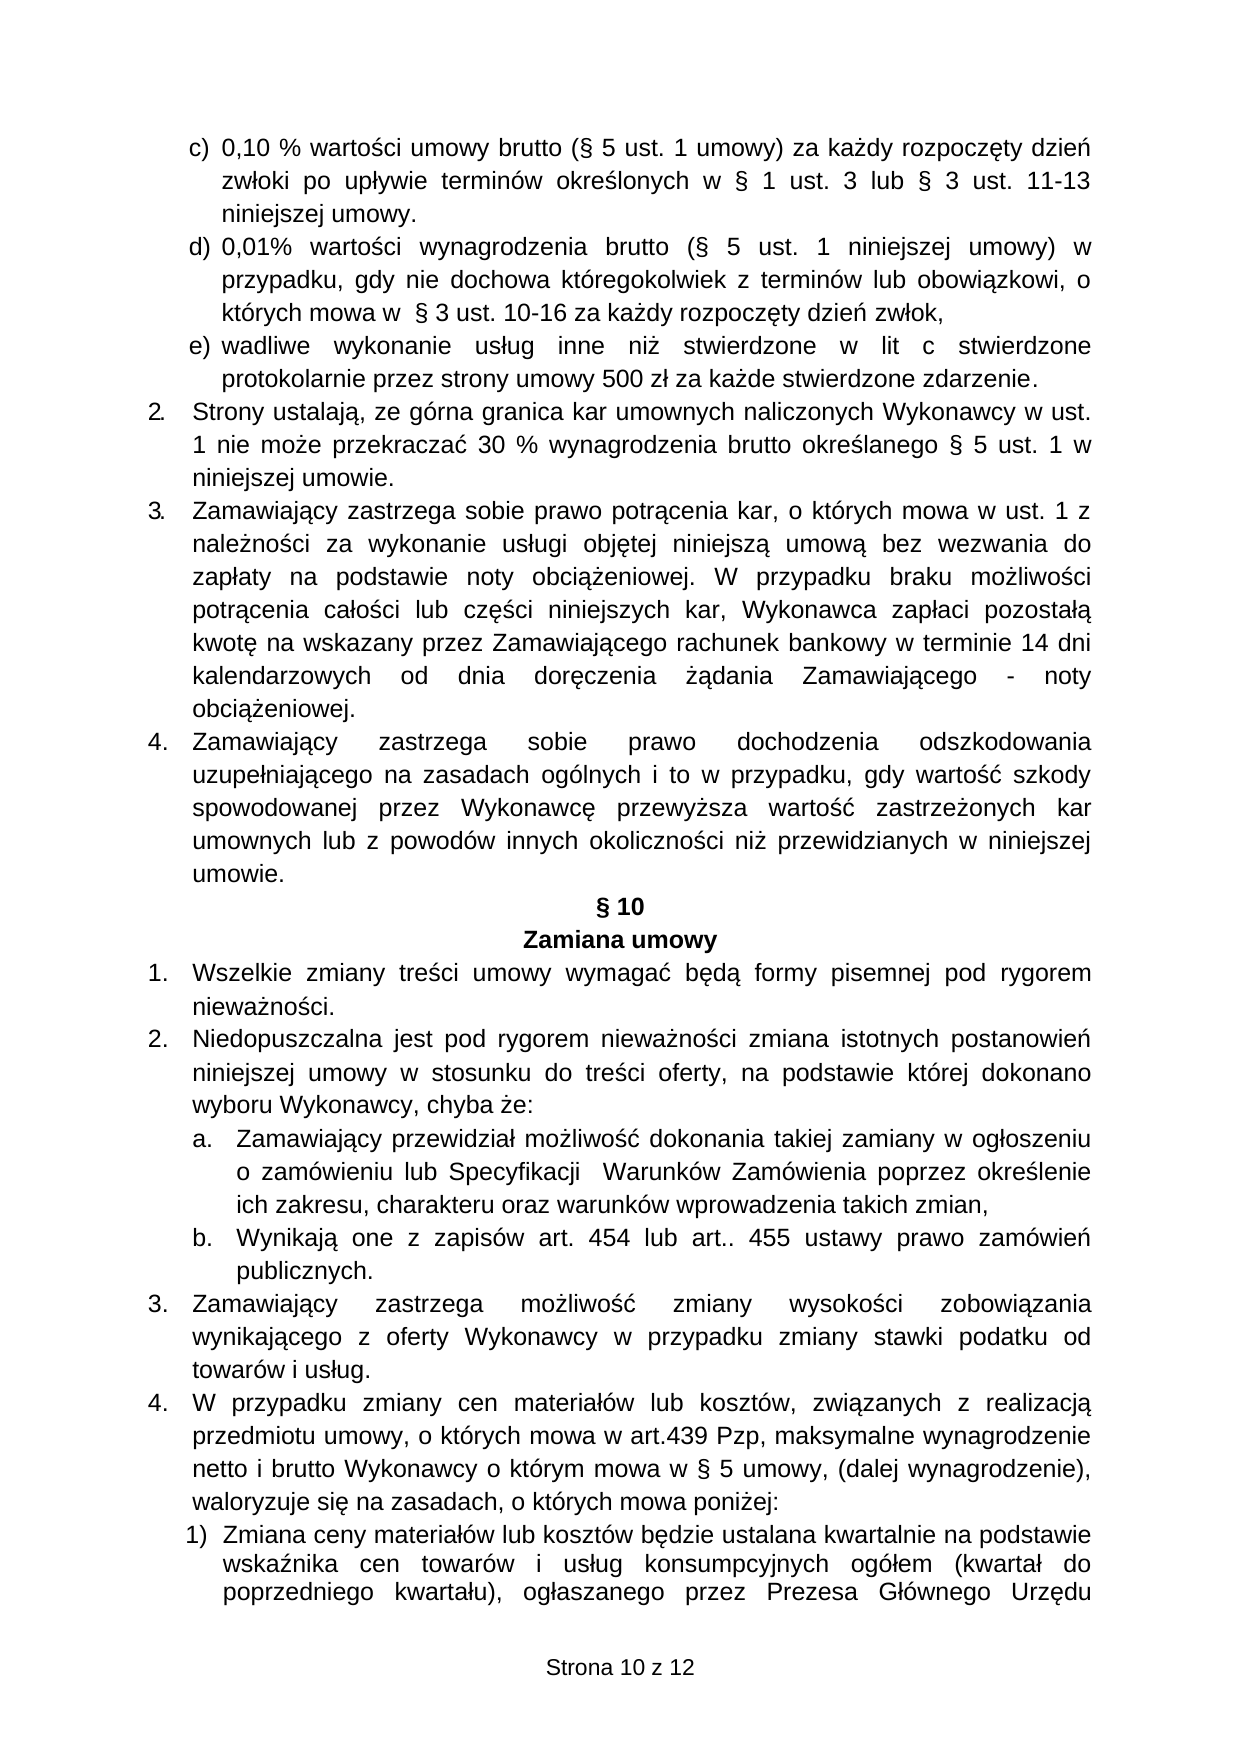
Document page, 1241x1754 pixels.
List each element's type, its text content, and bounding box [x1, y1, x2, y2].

list Wynikają one z zapisów art. 454 lub art.. 455 ustawy prawo zamówień publicznych. [192, 1223, 1093, 1284]
text Zamiana umowy [148, 925, 1093, 954]
list Strony ustalają, ze górna granica kar umownych naliczonych Wykonawcy w ust. 1 nie może przekraczać 30 % wynagrodzenia brutto określanego § 5 ust. 1 w niniejszej umowie. [148, 397, 1093, 492]
list Niedopuszczalna jest pod rygorem nieważności zmiana istotnych postanowień niniejszej umowy w stosunku do treści oferty, na podstawie której dokonano wyboru Wykonawcy, chyba że: [148, 1024, 1093, 1119]
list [185, 1520, 1093, 1606]
list Wszelkie zmiany treści umowy wymagać będą formy pisemnej pod rygorem nieważności. [148, 958, 1093, 1020]
list Zamawiający przewidział możliwość dokonania takiej zamiany w ogłoszeniu o zamówieniu lub Specyfikacji Warunków Zamówienia poprzez określenie ich zakresu, charakteru oraz warunków wprowadzenia takich zmian, [192, 1123, 1093, 1218]
list Zamawiający zastrzega sobie prawo potrącenia kar, o których mowa w ust. 1 z należności za wykonanie usługi objętej niniejszą umową bez wezwania do zapłaty na podstawie noty obciążeniowej. W przypadku braku możliwości potrącenia całości lub części niniejszych kar, Wykonawca zapłaci pozostałą kwotę na wskazany przez Zamawiającego rachunek bankowy w terminie 14 dni kalendarzowych od dnia doręczenia żądania Zamawiającego - noty obciążeniowej. [148, 496, 1093, 723]
list wadliwe wykonanie usług inne niż stwierdzone w lit c stwierdzone protokolarnie przez strony umowy 500 zł za każde stwierdzone zdarzenie. [188, 331, 1093, 393]
list Zamawiający zastrzega możliwość zmiany wysokości zobowiązania wynikającego z oferty Wykonawcy w przypadku zmiany stawki podatku od towarów i usług. [148, 1289, 1093, 1383]
list Zamawiający zastrzega sobie prawo dochodzenia odszkodowania uzupełniającego na zasadach ogólnych i to w przypadku, gdy wartość szkody spowodowanej przez Wykonawcę przewyższa wartość zastrzeżonych kar umownych lub z powodów innych okoliczności niż przewidzianych w niniejszej umowie. [148, 727, 1093, 888]
text § 10 [148, 892, 1093, 921]
list W przypadku zmiany cen materiałów lub kosztów, związanych z realizacją przedmiotu umowy, o których mowa w art.439 Pzp, maksymalne wynagrodzenie netto i brutto Wykonawcy o którym mowa w § 5 umowy, (dalej wynagrodzenie), waloryzuje się na zasadach, o których mowa poniżej: [148, 1388, 1093, 1516]
list 0,01% wartości wynagrodzenia brutto (§ 5 ust. 1 niniejszej umowy) w przypadku, gdy nie dochowa któregokolwiek z terminów lub obowiązkowi, o których mowa w § 3 ust. 10-16 za każdy rozpoczęty dzień zwłok, [188, 232, 1093, 327]
list 0,10 % wartości umowy brutto (§ 5 ust. 1 umowy) za każdy rozpoczęty dzień zwłoki po upływie terminów określonych w § 1 ust. 3 lub § 3 ust. 11-13 niniejszej umowy. [188, 133, 1093, 228]
